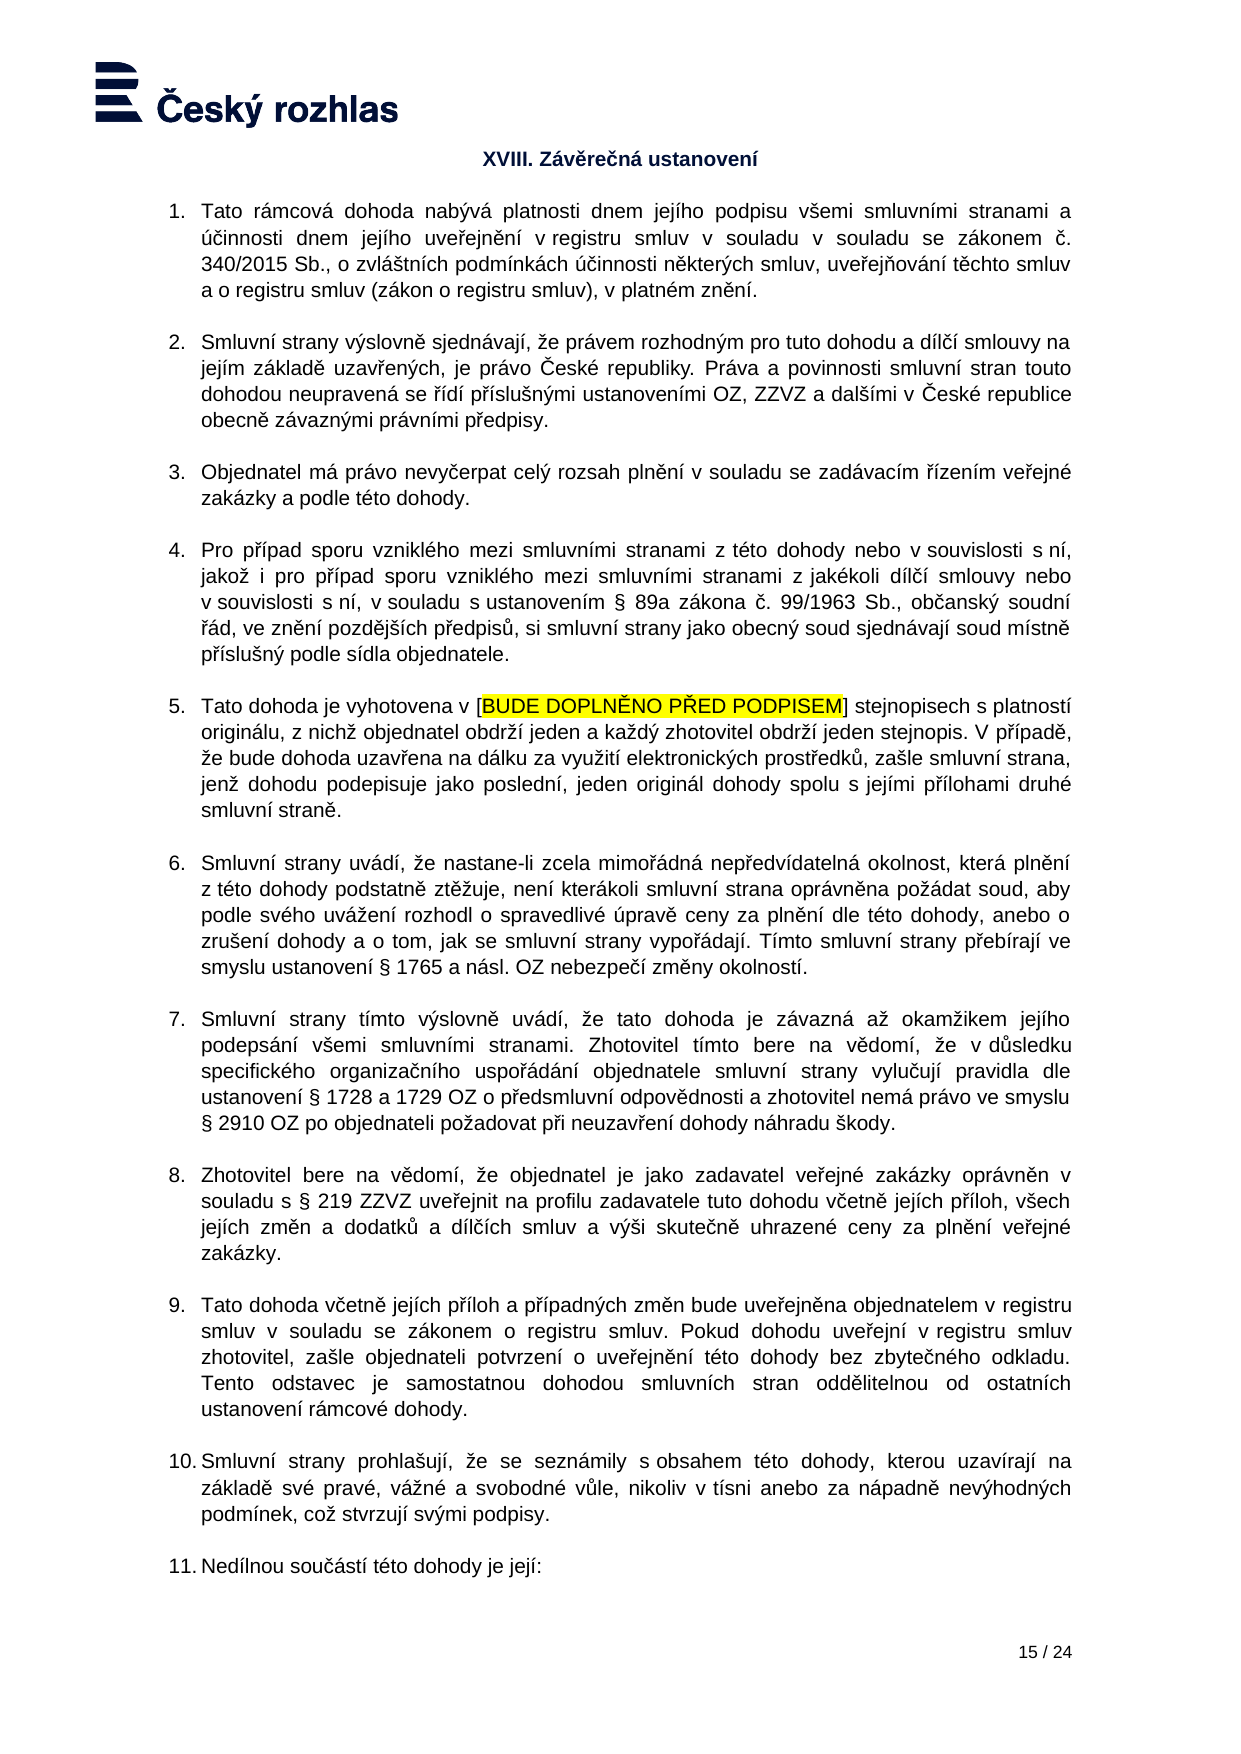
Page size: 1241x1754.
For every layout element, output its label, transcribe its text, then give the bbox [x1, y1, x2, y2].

subtitle Závěrečná ustanovení [168, 146, 1072, 172]
list Smluvní strany výslovně sjednávají, že právem rozhodným pro tuto dohodu a dílčí smlouvy na jejím základě uzavřených, je právo České republiky. Práva a povinnosti smluvní stran touto dohodou neupravená se řídí příslušnými ustanoveními OZ, ZZVZ a dalšími v České republice obecně závaznými právními předpisy. [168, 328, 1072, 432]
list Nedílnou součástí této dohody je její: [168, 1552, 1072, 1578]
list Tato dohoda je vyhotovena v [BUDE DOPLNĚNO PŘED PODPISEM] stejnopisech s platností originálu, z nichž objednatel obdrží jeden a každý zhotovitel obdrží jeden stejnopis. V případě, že bude dohoda uzavřena na dálku za využití elektronických prostředků, zašle smluvní strana, jenž dohodu podepisuje jako poslední, jeden originál dohody spolu s jejími přílohami druhé smluvní straně. [168, 693, 1072, 823]
list Tato rámcová dohoda nabývá platnosti dnem jejího podpisu všemi smluvními stranami a účinnosti dnem jejího uveřejnění v registru smluv v souladu v souladu se zákonem č. 340/2015 Sb., o zvláštních podmínkách účinnosti některých smluv, uveřejňování těchto smluv a o registru smluv (zákon o registru smluv), v platném znění. [168, 198, 1072, 302]
list Pro případ sporu vzniklého mezi smluvními stranami z této dohody nebo v souvislosti s ní, jakož i pro případ sporu vzniklého mezi smluvními stranami z jakékoli dílčí smlouvy nebo v souvislosti s ní, v souladu s ustanovením § 89a zákona č. 99/1963 Sb., občanský soudní řád, ve znění pozdějších předpisů, si smluvní strany jako obecný soud sjednávají soud místně příslušný podle sídla objednatele. [168, 537, 1072, 667]
list Smluvní strany tímto výslovně uvádí, že tato dohoda je závazná až okamžikem jejího podepsání všemi smluvními stranami. Zhotovitel tímto bere na vědomí, že v důsledku specifického organizačního uspořádání objednatele smluvní strany vylučují pravidla dle ustanovení § 1728 a 1729 OZ o předsmluvní odpovědnosti a zhotovitel nemá právo ve smyslu § 2910 OZ po objednateli požadovat při neuzavření dohody náhradu škody. [168, 1005, 1072, 1136]
list Smluvní strany uvádí, že nastane-li zcela mimořádná nepředvídatelná okolnost, která plnění z této dohody podstatně ztěžuje, není kterákoli smluvní strana oprávněna požádat soud, aby podle svého uvážení rozhodl o spravedlivé úpravě ceny za plnění dle této dohody, anebo o zrušení dohody a o tom, jak se smluvní strany vypořádají. Tímto smluvní strany přebírají ve smyslu ustanovení § 1765 a násl. OZ nebezpečí změny okolností. [168, 849, 1072, 979]
picture [95, 62, 398, 128]
list Objednatel má právo nevyčerpat celý rozsah plnění v souladu se zadávacím řízením veřejné zakázky a podle této dohody. [168, 458, 1072, 511]
list Tato dohoda včetně jejích příloh a případných změn bude uveřejněna objednatelem v registru smluv v souladu se zákonem o registru smluv. Pokud dohodu uveřejní v registru smluv zhotovitel, zašle objednateli potvrzení o uveřejnění této dohody bez zbytečného odkladu. Tento odstavec je samostatnou dohodou smluvních stran oddělitelnou od ostatních ustanovení rámcové dohody. [168, 1292, 1072, 1422]
list Smluvní strany prohlašují, že se seznámily s obsahem této dohody, kterou uzavírají na základě své pravé, vážné a svobodné vůle, nikoliv v tísni anebo za nápadně nevýhodných podmínek, což stvrzují svými podpisy. [168, 1448, 1072, 1526]
list Zhotovitel bere na vědomí, že objednatel je jako zadavatel veřejné zakázky oprávněn v souladu s § 219 ZZVZ uveřejnit na profilu zadavatele tuto dohodu včetně jejích příloh, všech jejích změn a dodatků a dílčích smluv a výši skutečně uhrazené ceny za plnění veřejné zakázky. [168, 1162, 1072, 1266]
